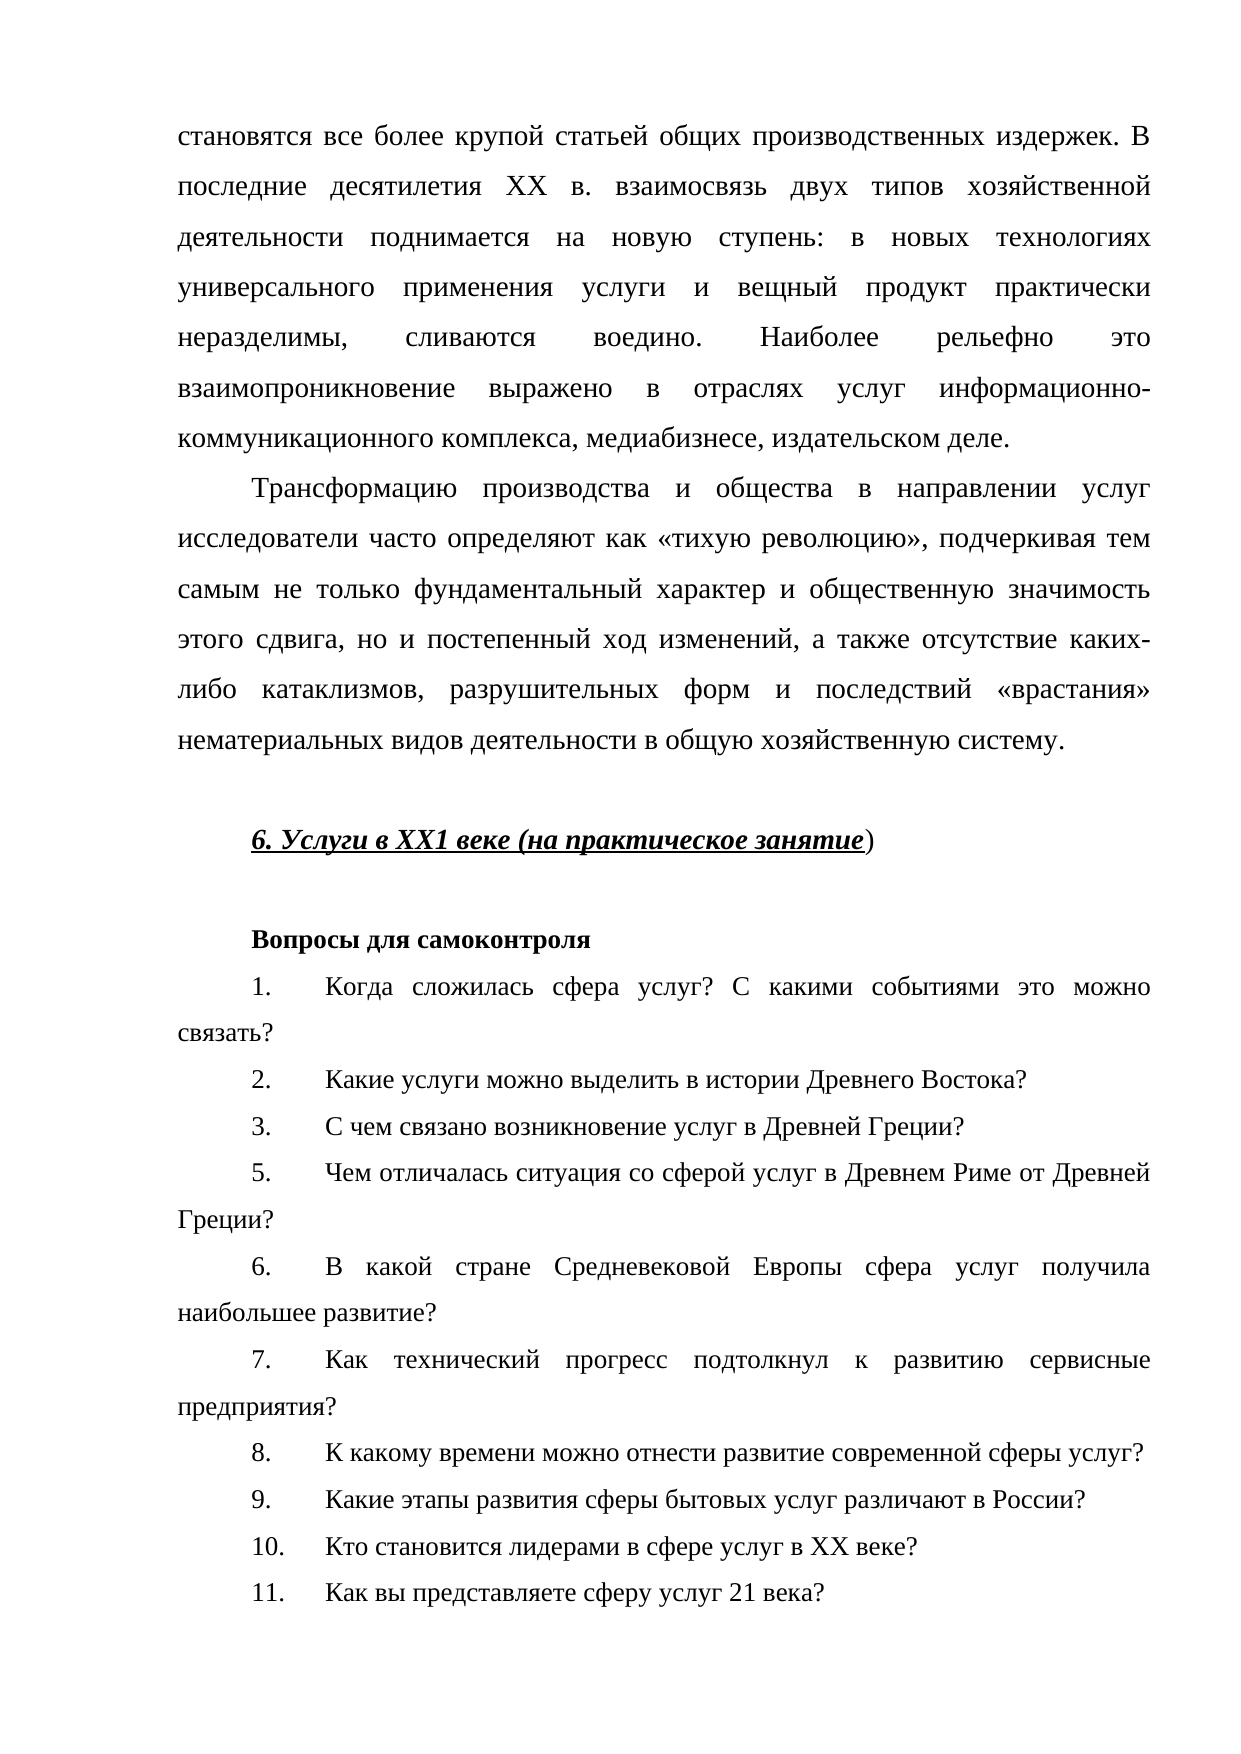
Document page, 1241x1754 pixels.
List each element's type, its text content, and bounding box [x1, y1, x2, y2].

text 6. Услуги в ХХ1 веке (на практическое занятие) [177, 822, 1152, 856]
text Вопросы для самоконтроля [177, 923, 1152, 954]
text 9. Какие этапы развития сферы бытовых услуг различают в России? [177, 1483, 1152, 1514]
text 7. Как технический прогресс подтолкнул к развитию сервисные предприятия? [177, 1343, 1152, 1421]
text Трансформацию производства и общества в направлении услуг исследователи часто определяют как «тихую революцию», подчеркивая тем самым не только фундаментальный характер и общественную значимость этого сдвига, но и постепенный ход изменений, а также отсутствие каких-либо катаклизмов, разрушительных форм и последствий «врастания» нематериальных видов деятельности в общую хозяйственную систему. [177, 470, 1152, 755]
text 10. Кто становится лидерами в сфере услуг в ХХ веке? [177, 1530, 1152, 1561]
text 8. К какому времени можно отнести развитие современной сферы услуг? [177, 1436, 1152, 1468]
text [177, 118, 1152, 453]
text 11. Как вы представляете сферу услуг 21 века? [177, 1576, 1152, 1608]
text 1. Когда сложилась сфера услуг? С какими событиями это можно связать? [177, 970, 1152, 1048]
text 5. Чем отличалась ситуация со сферой услуг в Древнем Риме от Древней Греции? [177, 1156, 1152, 1234]
text 2. Какие услуги можно выделить в истории Древнего Востока? [177, 1063, 1152, 1094]
text 6. В какой стране Средневековой Европы сфера услуг получила наибольшее развитие? [177, 1250, 1152, 1328]
text 3. С чем связано возникновение услуг в Древней Греции? [177, 1110, 1152, 1141]
